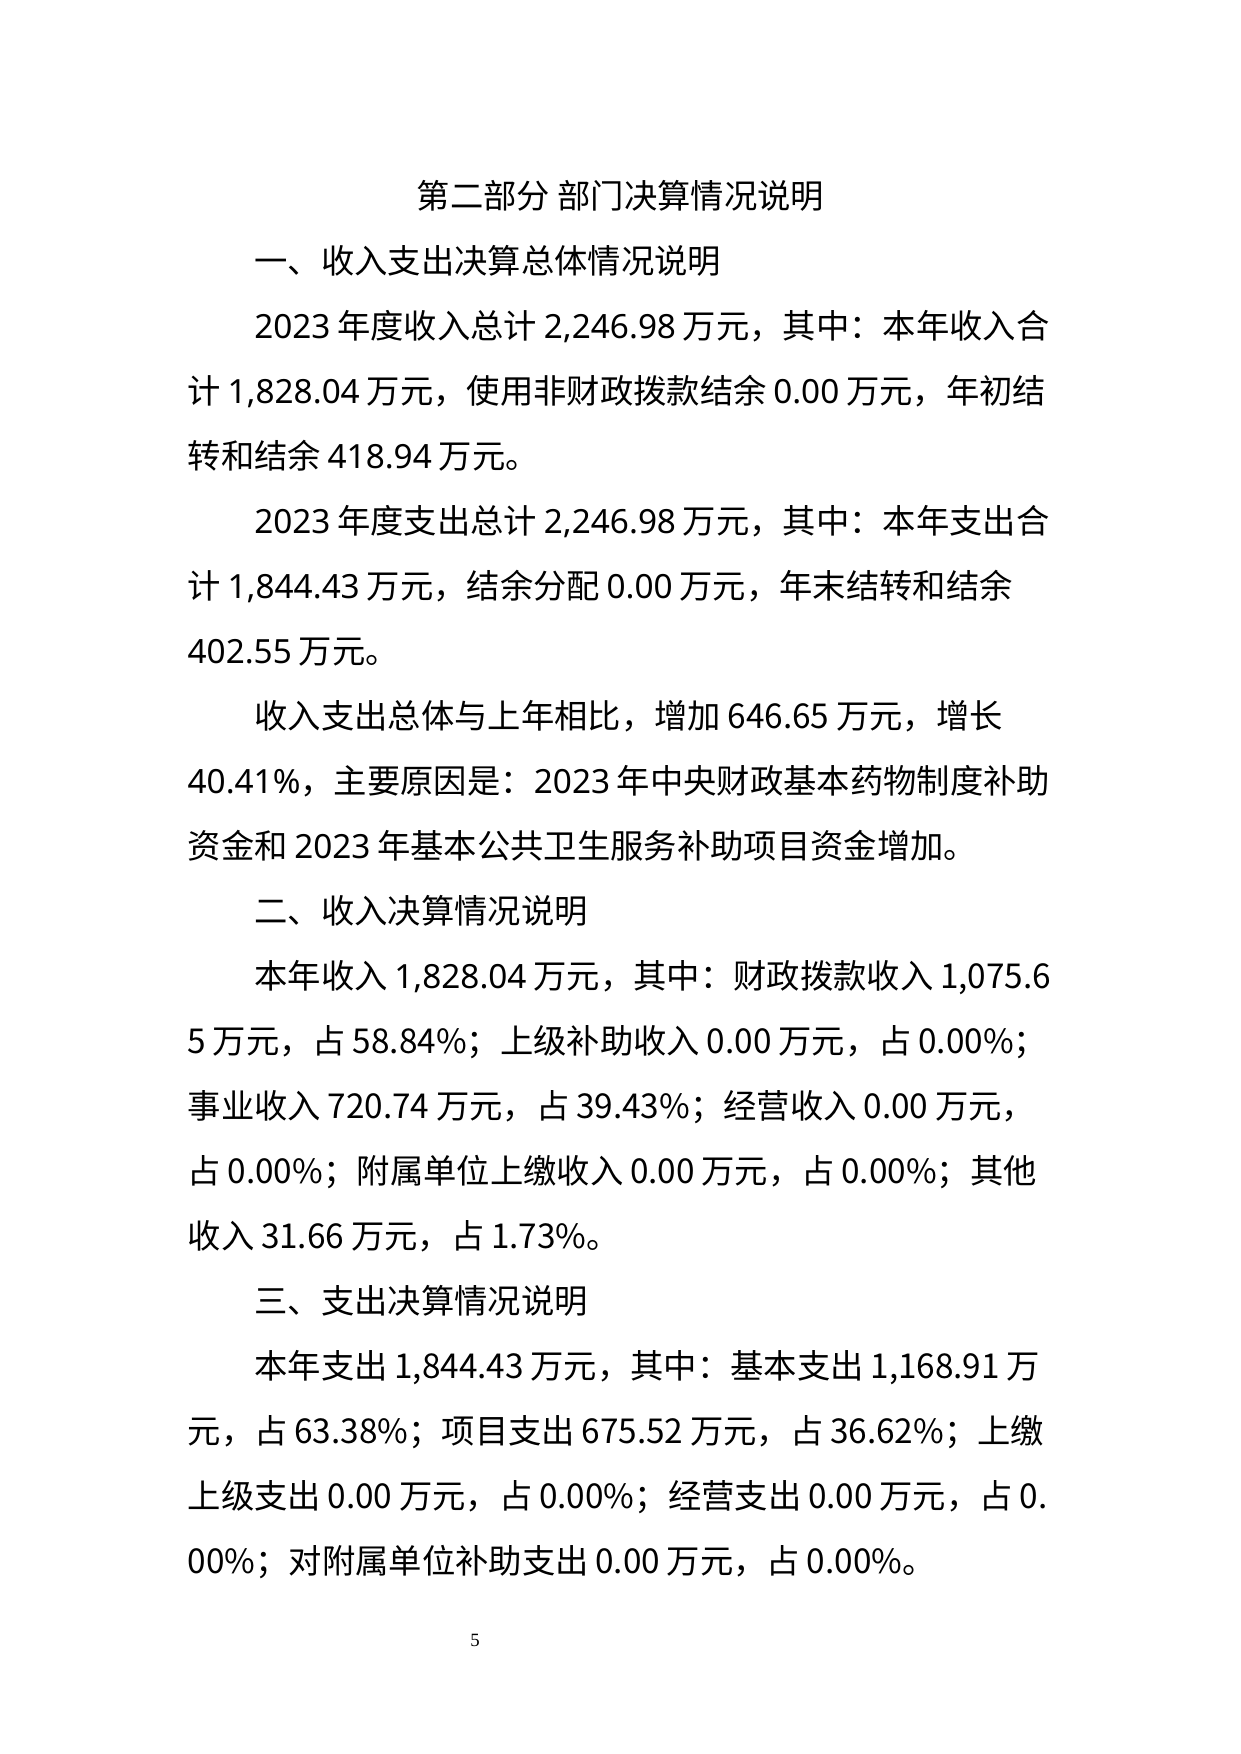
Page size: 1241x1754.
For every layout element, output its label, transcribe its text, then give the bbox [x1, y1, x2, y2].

text 一、收入支出决算总体情况说明 [187, 227, 1053, 292]
text 2023年度收入总计2,246.98万元，其中：本年收入合计1,828.04万元，使用非财政拨款结余0.00万元，年初结转和结余418.94万元。 [187, 292, 1053, 487]
text 2023年度支出总计2,246.98万元，其中：本年支出合计1,844.43万元，结余分配0.00万元，年末结转和结余402.55万元。 [187, 487, 1053, 682]
text 第二部分 部门决算情况说明 [187, 162, 1053, 227]
text 三、支出决算情况说明 [187, 1267, 1053, 1332]
text 二、收入决算情况说明 [187, 877, 1053, 942]
text 本年支出1,844.43万元，其中：基本支出1,168.91万元，占63.38%；项目支出675.52万元，占36.62%；上缴上级支出0.00万元，占0.00%；经营支出0.00万元，占0.00%；对附属单位补助支出0.00万元，占0.00%。 [187, 1332, 1053, 1592]
text 收入支出总体与上年相比，增加646.65万元，增长40.41%，主要原因是：2023年中央财政基本药物制度补助资金和2023年基本公共卫生服务补助项目资金增加。 [187, 682, 1053, 877]
text 本年收入1,828.04万元，其中：财政拨款收入1,075.65万元，占58.84%；上级补助收入0.00万元，占0.00%；事业收入720.74万元，占39.43%；经营收入0.00万元，占0.00%；附属单位上缴收入0.00万元，占0.00%；其他收入31.66万元，占1.73%。 [187, 942, 1053, 1267]
